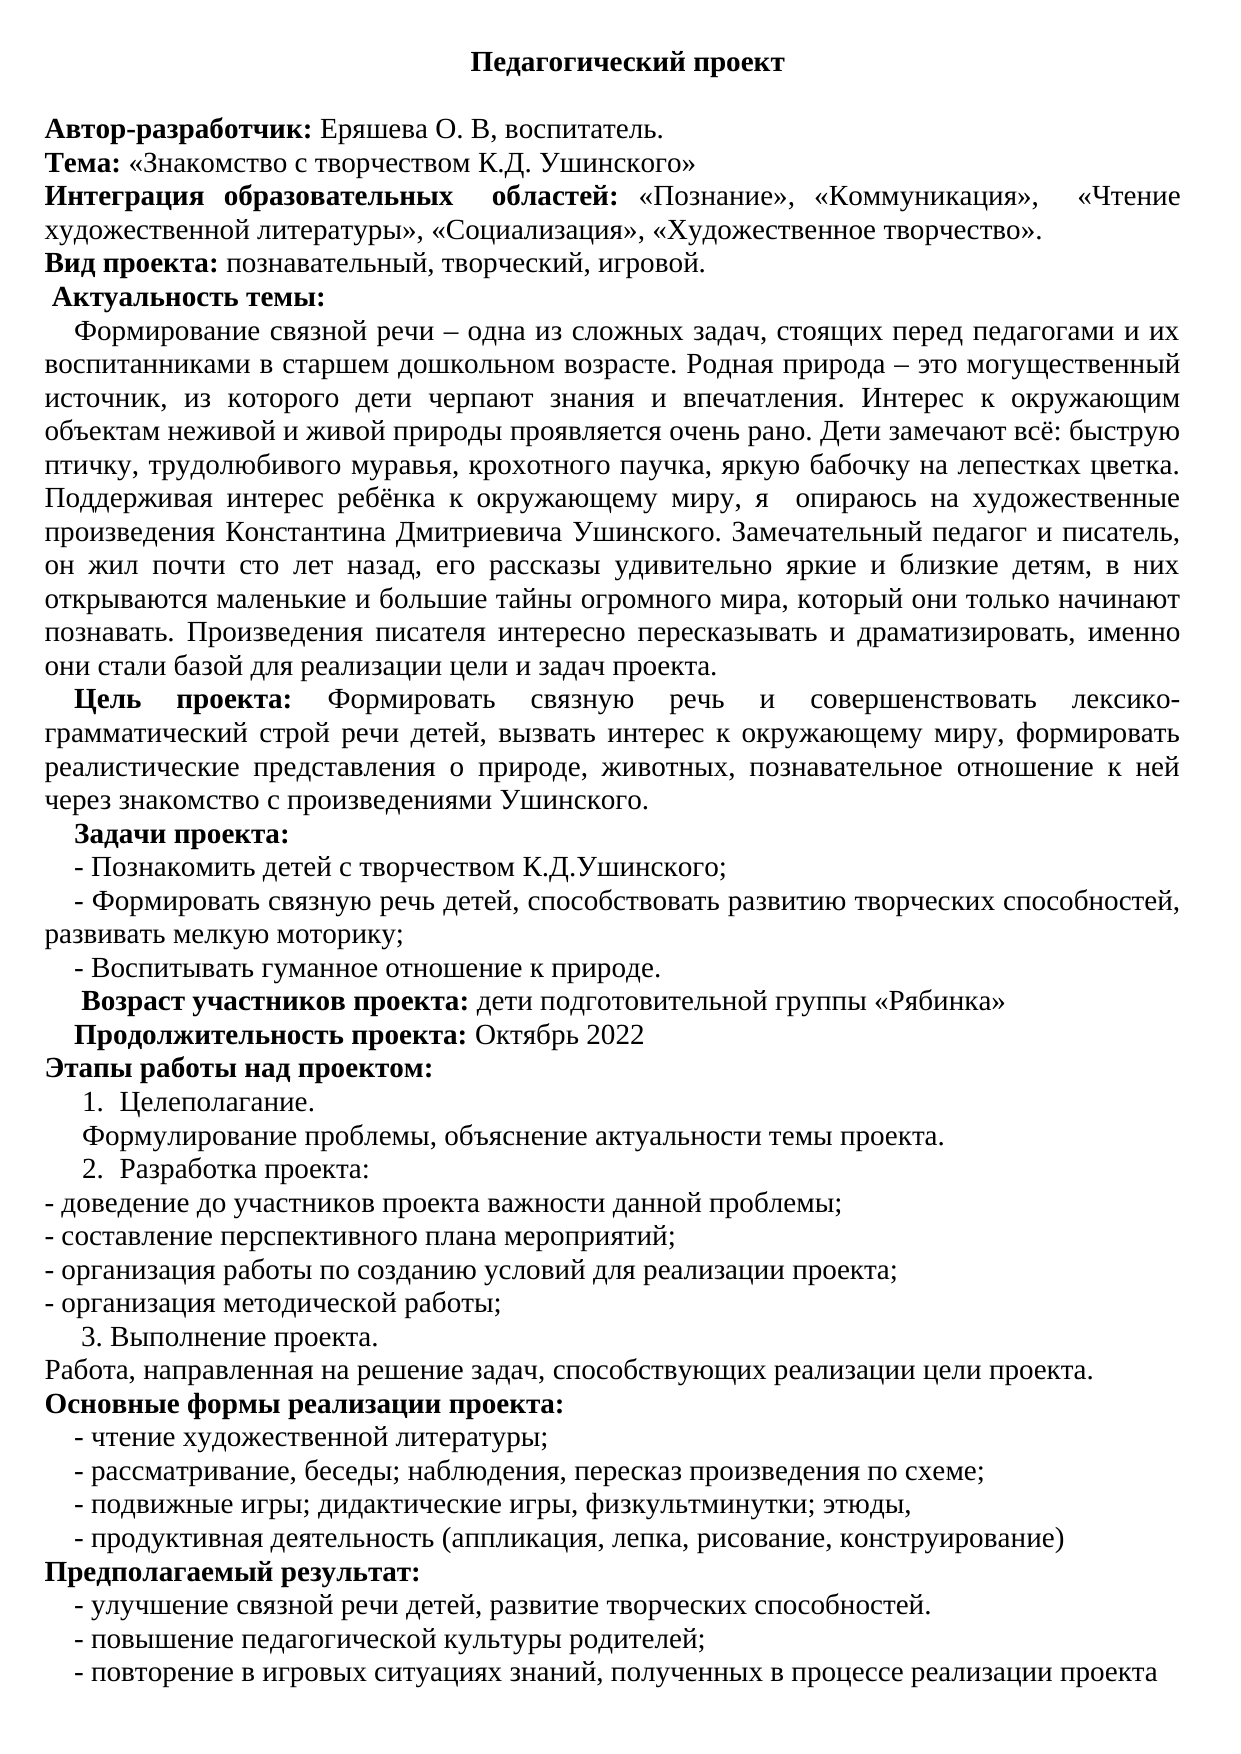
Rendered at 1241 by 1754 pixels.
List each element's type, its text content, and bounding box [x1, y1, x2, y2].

text Этапы работы над проектом: [44, 1051, 1181, 1084]
text - повышение педагогической культуры родителей; [44, 1621, 1181, 1654]
text 3. Выполнение проекта. [44, 1319, 1181, 1352]
text - доведение до участников проекта важности данной проблемы; [44, 1185, 1181, 1218]
text Вид проекта: познавательный, творческий, игровой. [44, 246, 1181, 279]
text Автор-разработчик: Еряшева О. В, воспитатель. [44, 111, 1181, 145]
text Педагогический проект [44, 44, 1181, 78]
text - организация методической работы; [44, 1285, 1181, 1319]
text - чтение художественной литературы; [44, 1419, 1181, 1453]
text Задачи проекта: [44, 816, 1181, 849]
text - повторение в игровых ситуациях знаний, полученных в процессе реализации проекта [44, 1654, 1181, 1688]
text - составление перспективного плана мероприятий; [44, 1218, 1181, 1252]
text Формирование связной речи – одна из сложных задач, стоящих перед педагогами и их воспитанниками в старшем дошкольном возрасте. Родная природа – это могущественный источник, из которого дети черпают знания и впечатления. Интерес к окружающим объектам неживой и живой природы проявляется очень рано. Дети замечают всё: быструю птичку, трудолюбивого муравья, крохотного паучка, яркую бабочку на лепестках цветка. Поддерживая интерес ребёнка к окружающему миру, я опираюсь на художественные произведения Константина Дмитриевича Ушинского. Замечательный педагог и писатель, он жил почти сто лет назад, его рассказы удивительно яркие и близкие детям, в них открываются маленькие и большие тайны огромного мира, который они только начинают познавать. Произведения писателя интересно пересказывать и драматизировать, именно они стали базой для реализации цели и задач проекта. [44, 313, 1181, 682]
text Предполагаемый результат: [44, 1554, 1181, 1587]
text - улучшение связной речи детей, развитие творческих способностей. [44, 1587, 1181, 1621]
text - подвижные игры; дидактические игры, физкультминутки; этюды, [44, 1487, 1181, 1520]
text Продолжительность проекта: Октябрь 2022 [44, 1017, 1181, 1051]
text - организация работы по созданию условий для реализации проекта; [44, 1252, 1181, 1285]
text Формулирование проблемы, объяснение актуальности темы проекта. [82, 1118, 1181, 1151]
text Основные формы реализации проекта: [44, 1386, 1181, 1419]
text - рассматривание, беседы; наблюдения, пересказ произведения по схеме; [44, 1453, 1181, 1487]
text - Воспитывать гуманное отношение к природе. [44, 950, 1181, 983]
text Возраст участников проекта: дети подготовительной группы «Рябинка» [44, 983, 1181, 1017]
text Актуальность темы: [44, 279, 1181, 313]
text Работа, направленная на решение задач, способствующих реализации цели проекта. [44, 1352, 1181, 1386]
list Целеполагание. [82, 1084, 1181, 1118]
text - Формировать связную речь детей, способствовать развитию творческих способностей, развивать мелкую моторику; [44, 883, 1181, 950]
text - Познакомить детей с творчеством К.Д.Ушинского; [44, 849, 1181, 883]
list Разработка проекта: [82, 1151, 1181, 1185]
text Интеграция образовательных областей: «Познание», «Коммуникация», «Чтение художественной литературы», «Социализация», «Художественное творчество». [44, 178, 1181, 246]
text Тема: «Знакомство с творчеством К.Д. Ушинского» [44, 145, 1181, 178]
text Цель проекта: Формировать связную речь и совершенствовать лексико-грамматический строй речи детей, вызвать интерес к окружающему миру, формировать реалистические представления о природе, животных, познавательное отношение к ней через знакомство с произведениями Ушинского. [44, 682, 1181, 816]
text - продуктивная деятельность (аппликация, лепка, рисование, конструирование) [44, 1520, 1181, 1554]
